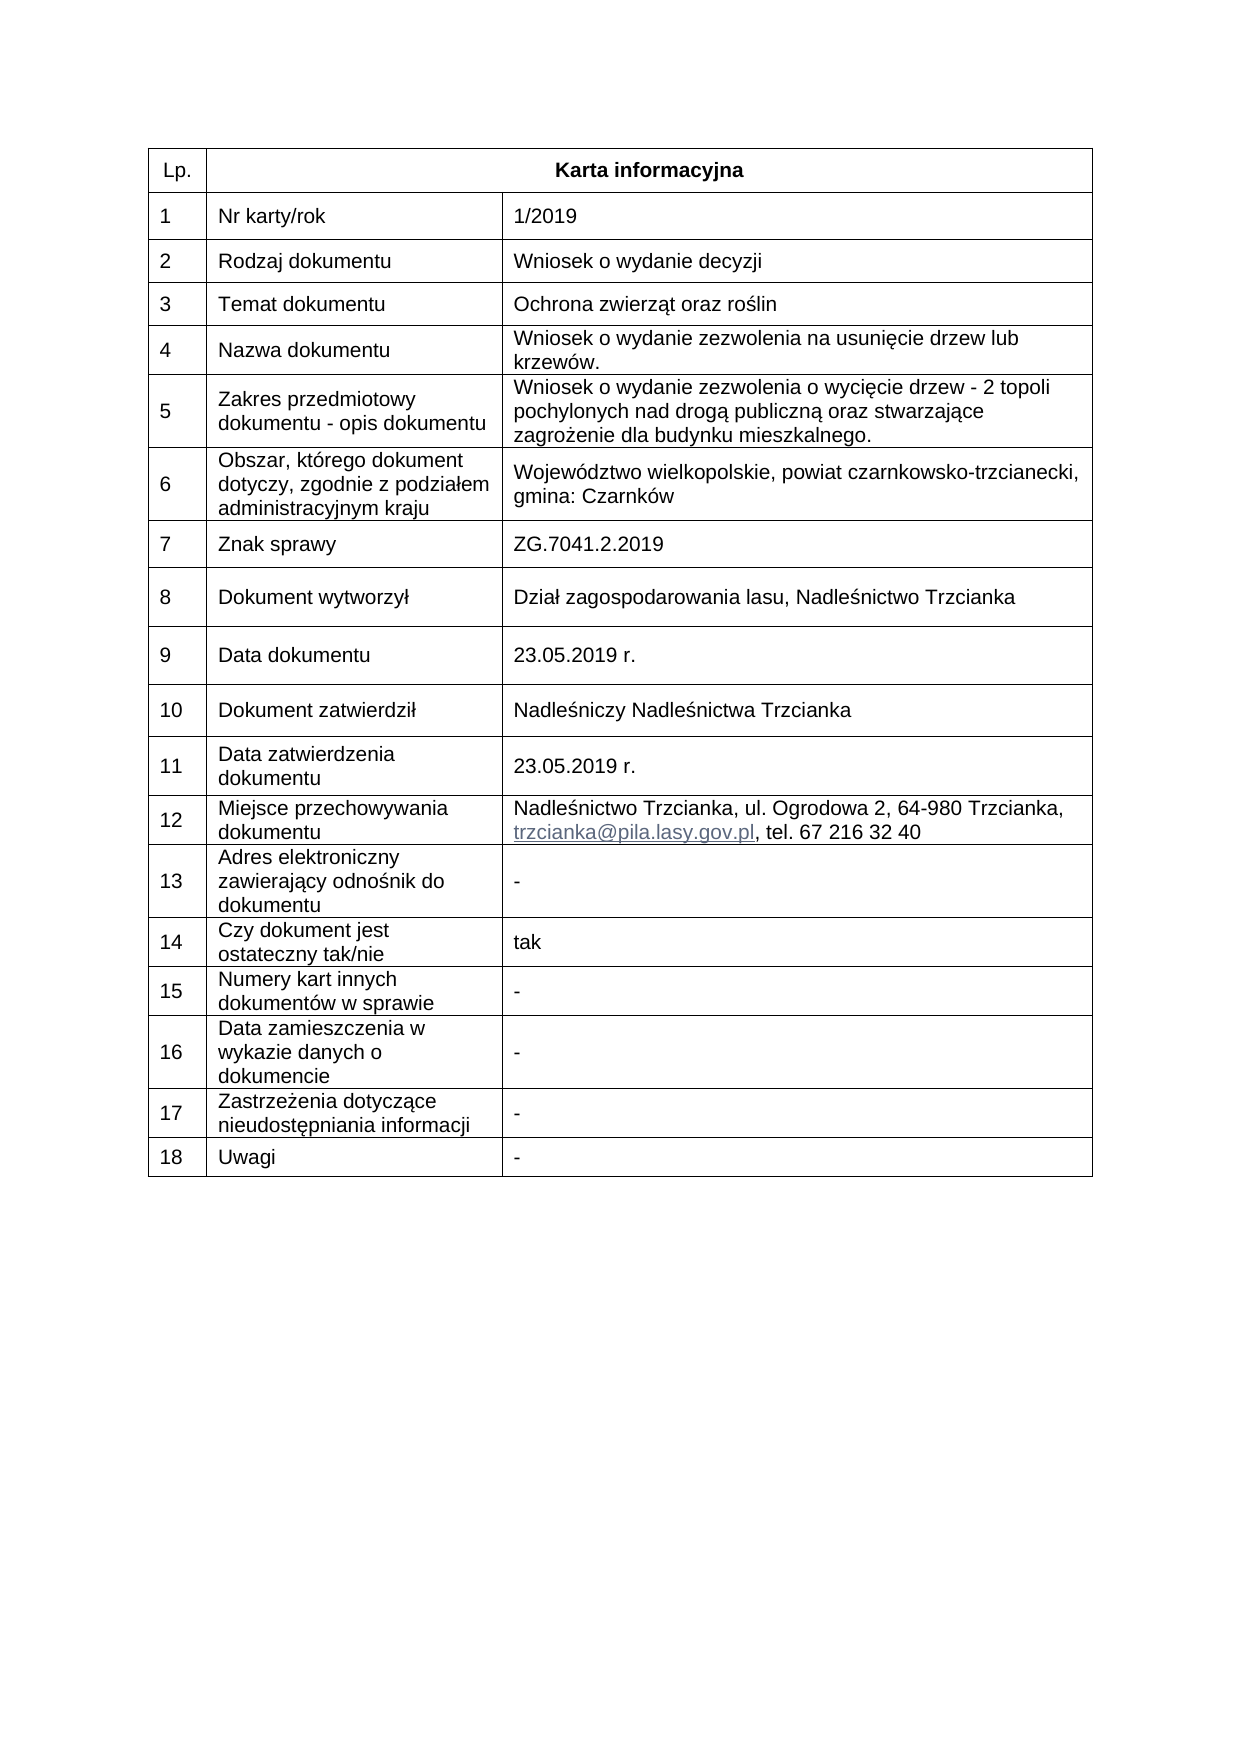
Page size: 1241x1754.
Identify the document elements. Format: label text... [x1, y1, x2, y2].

table_cell Temat dokumentu [207, 283, 502, 325]
table_cell Uwagi [207, 1138, 502, 1176]
table_cell Numery kart innych dokumentów w sprawie [207, 967, 502, 1015]
table_cell 23.05.2019 r. [503, 627, 1092, 683]
table_cell 10 [149, 685, 206, 736]
table_cell Nadleśniczy Nadleśnictwa Trzcianka [503, 685, 1092, 736]
table_cell Nr karty/rok [207, 193, 502, 239]
table_cell Ochrona zwierząt oraz roślin [503, 283, 1092, 325]
table_header Lp. [149, 149, 206, 192]
table_cell Obszar, którego dokument dotyczy, zgodnie z podziałem administracyjnym kraju [207, 448, 502, 519]
table_cell 17 [149, 1089, 206, 1137]
table_cell 6 [149, 448, 206, 519]
table_cell 18 [149, 1138, 206, 1176]
table_cell - [503, 845, 1092, 917]
table_cell - [503, 967, 1092, 1015]
table_cell Data zatwierdzenia dokumentu [207, 737, 502, 795]
table_cell - [503, 1016, 1092, 1088]
table_cell Dział zagospodarowania lasu, Nadleśnictwo Trzcianka [503, 568, 1092, 626]
table_cell 14 [149, 918, 206, 966]
table_cell Czy dokument jest ostateczny tak/nie [207, 918, 502, 966]
table_cell 9 [149, 627, 206, 683]
table_cell Województwo wielkopolskie, powiat czarnkowsko-trzcianecki, gmina: Czarnków [503, 448, 1092, 519]
table_cell Adres elektroniczny zawierający odnośnik do dokumentu [207, 845, 502, 917]
table_cell 15 [149, 967, 206, 1015]
table_cell Zakres przedmiotowy dokumentu - opis dokumentu [207, 375, 502, 447]
table_cell Wniosek o wydanie zezwolenia na usunięcie drzew lub krzewów. [503, 326, 1092, 374]
table_header Karta informacyjna [207, 149, 1092, 192]
table_cell 2 [149, 240, 206, 282]
table_cell 1 [149, 193, 206, 239]
table_cell ZG.7041.2.2019 [503, 521, 1092, 567]
table_cell 16 [149, 1016, 206, 1088]
table_cell Nazwa dokumentu [207, 326, 502, 374]
table_cell 11 [149, 737, 206, 795]
table_cell 4 [149, 326, 206, 374]
table_cell 1/2019 [503, 193, 1092, 239]
table_cell - [503, 1138, 1092, 1176]
table_cell Nadleśnictwo Trzcianka, ul. Ogrodowa 2, 64-980 Trzcianka, trzcianka@pila.lasy.gov.pl, tel. 67 216 32 40 [503, 796, 1092, 844]
table_cell 13 [149, 845, 206, 917]
table_cell Zastrzeżenia dotyczące nieudostępniania informacji [207, 1089, 502, 1137]
table_cell Miejsce przechowywania dokumentu [207, 796, 502, 844]
table_cell Dokument zatwierdził [207, 685, 502, 736]
table_cell 3 [149, 283, 206, 325]
table_cell tak [503, 918, 1092, 966]
table_cell 8 [149, 568, 206, 626]
table_cell 7 [149, 521, 206, 567]
table_cell 5 [149, 375, 206, 447]
table_cell 12 [149, 796, 206, 844]
table_cell - [503, 1089, 1092, 1137]
table_cell Wniosek o wydanie zezwolenia o wycięcie drzew - 2 topoli pochylonych nad drogą publiczną oraz stwarzające zagrożenie dla budynku mieszkalnego. [503, 375, 1092, 447]
table_cell Znak sprawy [207, 521, 502, 567]
table_cell Data zamieszczenia w wykazie danych o dokumencie [207, 1016, 502, 1088]
table_cell Dokument wytworzył [207, 568, 502, 626]
table_cell 23.05.2019 r. [503, 737, 1092, 795]
table_cell Data dokumentu [207, 627, 502, 683]
table_cell Wniosek o wydanie decyzji [503, 240, 1092, 282]
table_cell Rodzaj dokumentu [207, 240, 502, 282]
